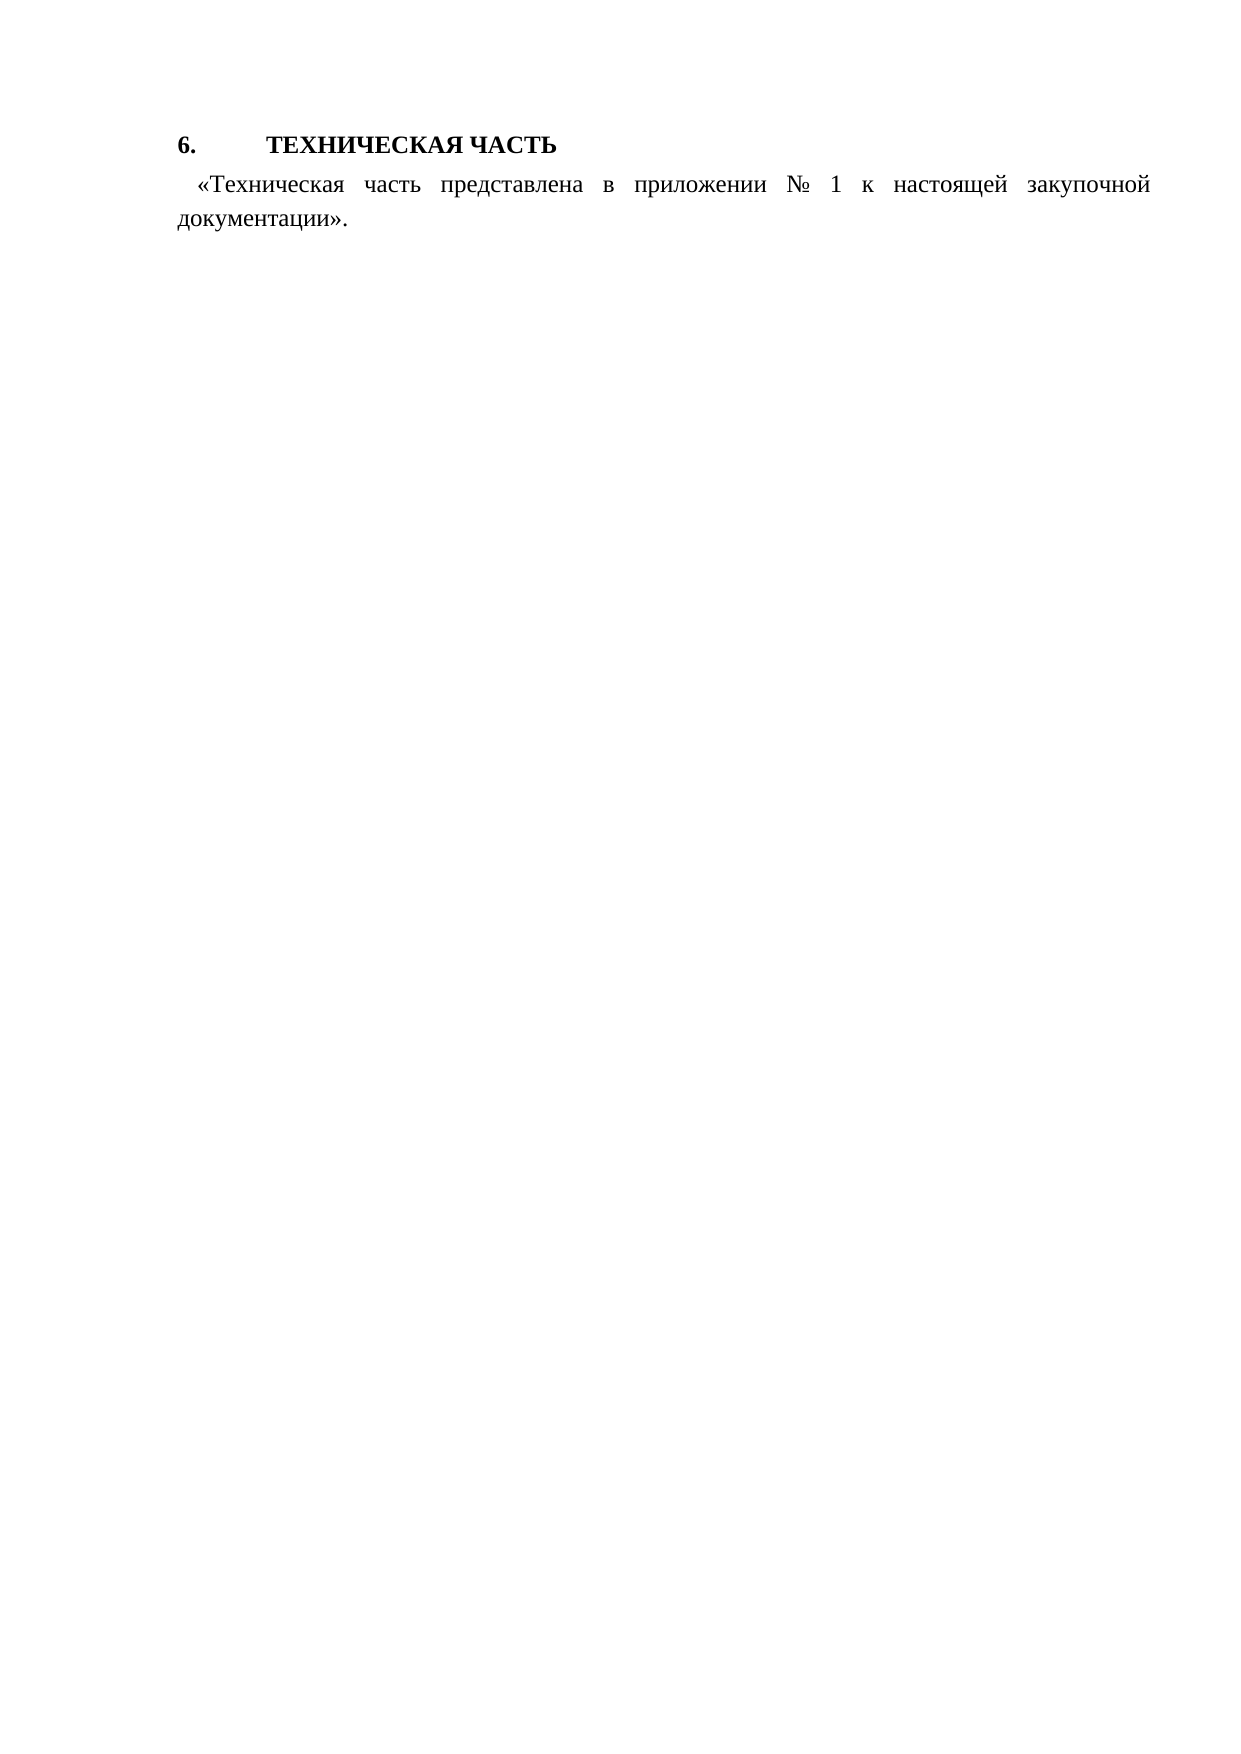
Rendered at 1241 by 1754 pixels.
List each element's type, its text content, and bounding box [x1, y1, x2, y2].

list ТЕХНИЧЕСКАЯ ЧАСТЬ [177, 131, 1152, 159]
text «Техническая часть представлена в приложении № 1 к настоящей закупочной документации». [177, 166, 1152, 233]
